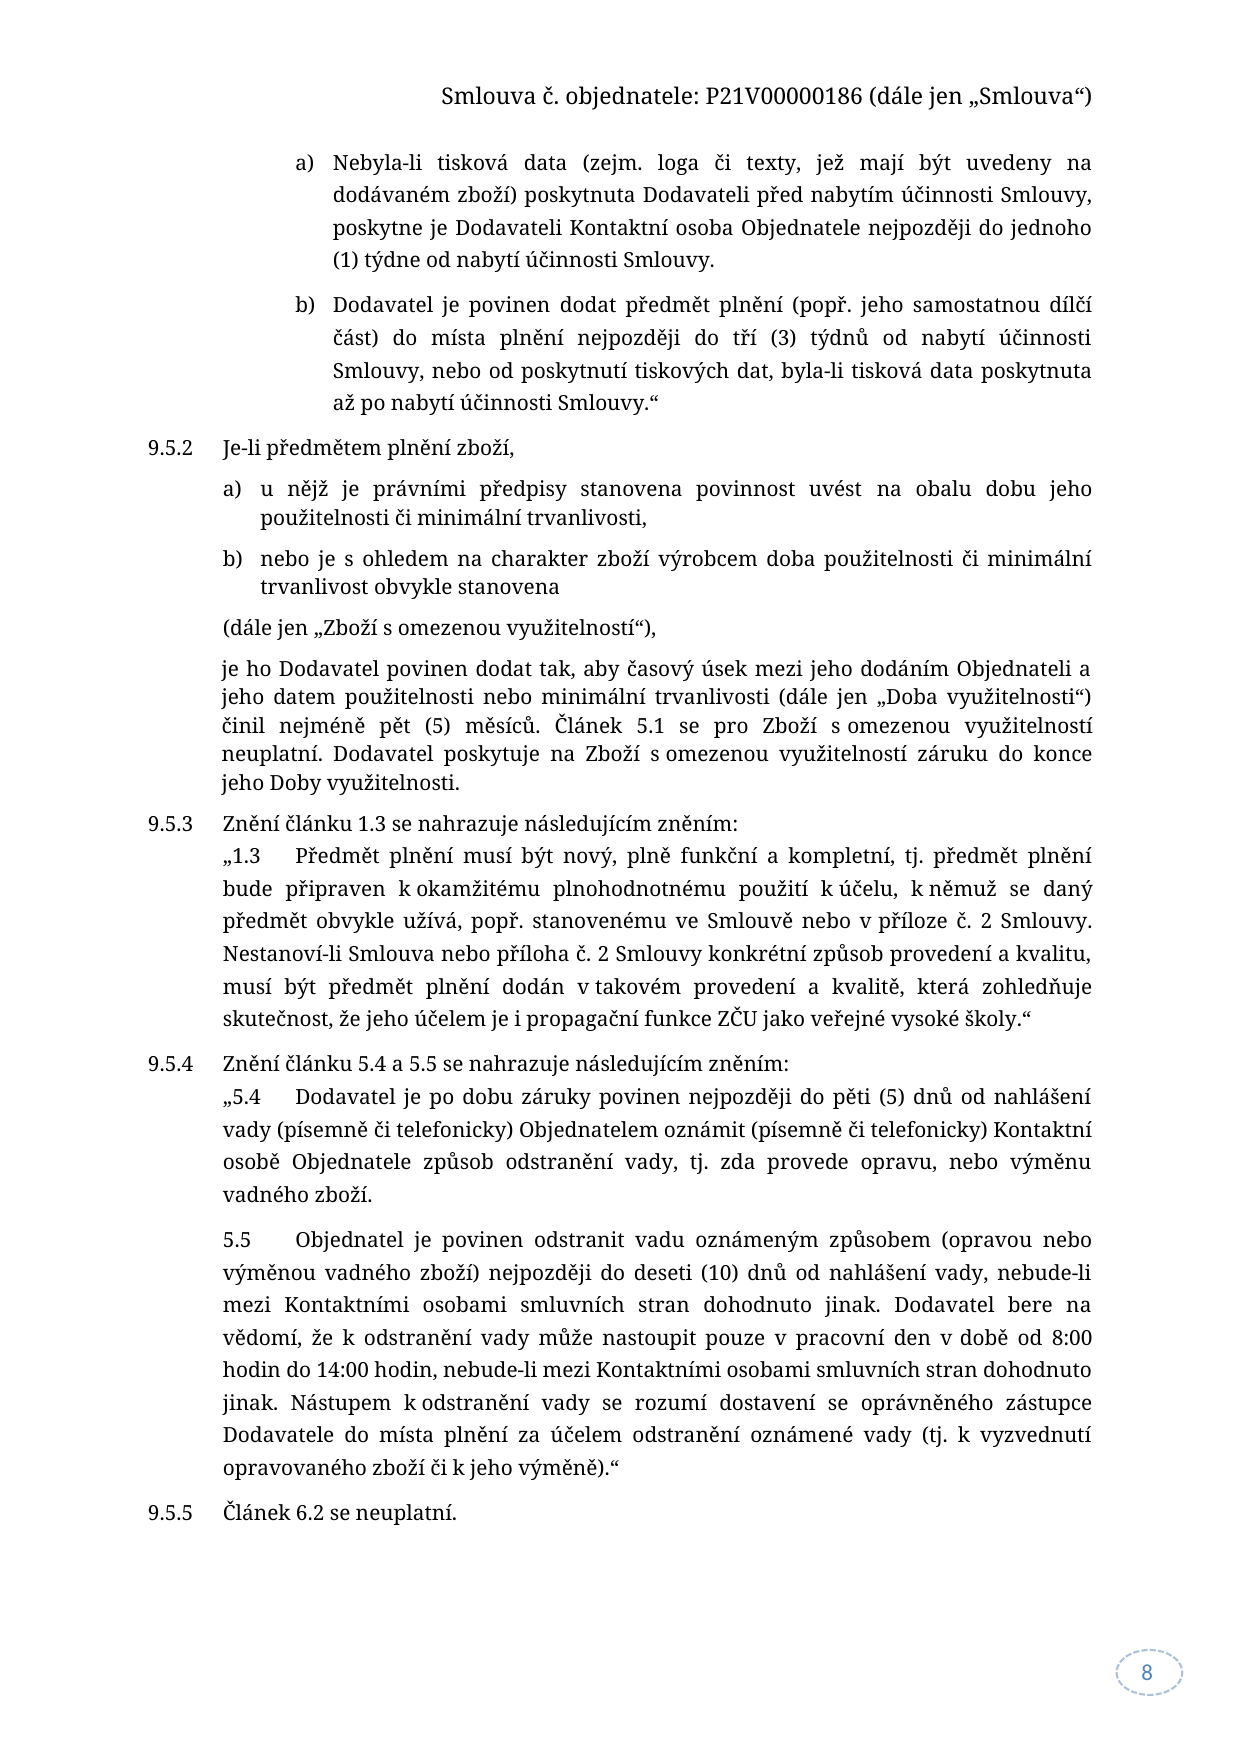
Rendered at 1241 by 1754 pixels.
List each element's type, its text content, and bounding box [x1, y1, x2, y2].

list u nějž je právními předpisy stanovena povinnost uvést na obalu dobu jeho použitelnosti či minimální trvanlivosti, [223, 474, 1093, 531]
text je ho Dodavatel povinen dodat tak, aby časový úsek mezi jeho dodáním Objednateli a jeho datem použitelnosti nebo minimální trvanlivosti (dále jen „Doba využitelnosti“) činil nejméně pět (5) měsíců. Článek 5.1 se pro Zboží s omezenou využitelností neuplatní. Dodavatel poskytuje na Zboží s omezenou využitelností záruku do konce jeho Doby využitelnosti. [221, 654, 1093, 796]
list „1.3 Předmět plnění musí být nový, plně funkční a kompletní, tj. předmět plnění bude připraven k okamžitému plnohodnotnému použití k účelu, k němuž se daný předmět obvykle užívá, popř. stanovenému ve Smlouvě nebo v příloze č. 2 Smlouvy. Nestanoví-li Smlouva nebo příloha č. 2 Smlouvy konkrétní způsob provedení a kvalitu, musí být předmět plnění dodán v takovém provedení a kvalitě, která zohledňuje skutečnost, že jeho účelem je i propagační funkce ZČU jako veřejné vysoké školy.“ [223, 841, 1093, 1033]
list 5.5 Objednatel je povinen odstranit vadu oznámeným způsobem (opravou nebo výměnou vadného zboží) nejpozději do deseti (10) dnů od nahlášení vady, nebude-li mezi Kontaktními osobami smluvních stran dohodnuto jinak. Dodavatel bere na vědomí, že k odstranění vady může nastoupit pouze v pracovní den v době od 8:00 hodin do 14:00 hodin, nebude-li mezi Kontaktními osobami smluvních stran dohodnuto jinak. Nástupem k odstranění vady se rozumí dostavení se oprávněného zástupce Dodavatele do místa plnění za účelem odstranění oznámené vady (tj. k vyzvednutí opravovaného zboží či k jeho výměně).“ [223, 1225, 1093, 1482]
list Nebyla-li tisková data (zejm. loga či texty, jež mají být uvedeny na dodávaném zboží) poskytnuta Dodavateli před nabytím účinnosti Smlouvy, poskytne je Dodavateli Kontaktní osoba Objednatele nejpozději do jednoho (1) týdne od nabytí účinnosti Smlouvy. [295, 148, 1093, 274]
list Znění článku 1.3 se nahrazuje následujícím zněním: [148, 809, 1093, 837]
list Je-li předmětem plnění zboží, [148, 433, 1093, 462]
list „5.4 Dodavatel je po dobu záruky povinen nejpozději do pěti (5) dnů od nahlášení vady (písemně či telefonicky) Objednatelem oznámit (písemně či telefonicky) Kontaktní osobě Objednatele způsob odstranění vady, tj. zda provede opravu, nebo výměnu vadného zboží. [223, 1082, 1093, 1208]
list nebo je s ohledem na charakter zboží výrobcem doba použitelnosti či minimální trvanlivost obvykle stanovena [223, 544, 1093, 601]
text (dále jen „Zboží s omezenou využitelností“), [223, 613, 1093, 642]
list Dodavatel je povinen dodat předmět plnění (popř. jeho samostatnou dílčí část) do místa plnění nejpozději do tří (3) týdnů od nabytí účinnosti Smlouvy, nebo od poskytnutí tiskových dat, byla-li tisková data poskytnuta až po nabytí účinnosti Smlouvy.“ [295, 291, 1093, 417]
list Článek 6.2 se neuplatní. [148, 1498, 1093, 1527]
list Znění článku 5.4 a 5.5 se nahrazuje následujícím zněním: [148, 1049, 1093, 1078]
